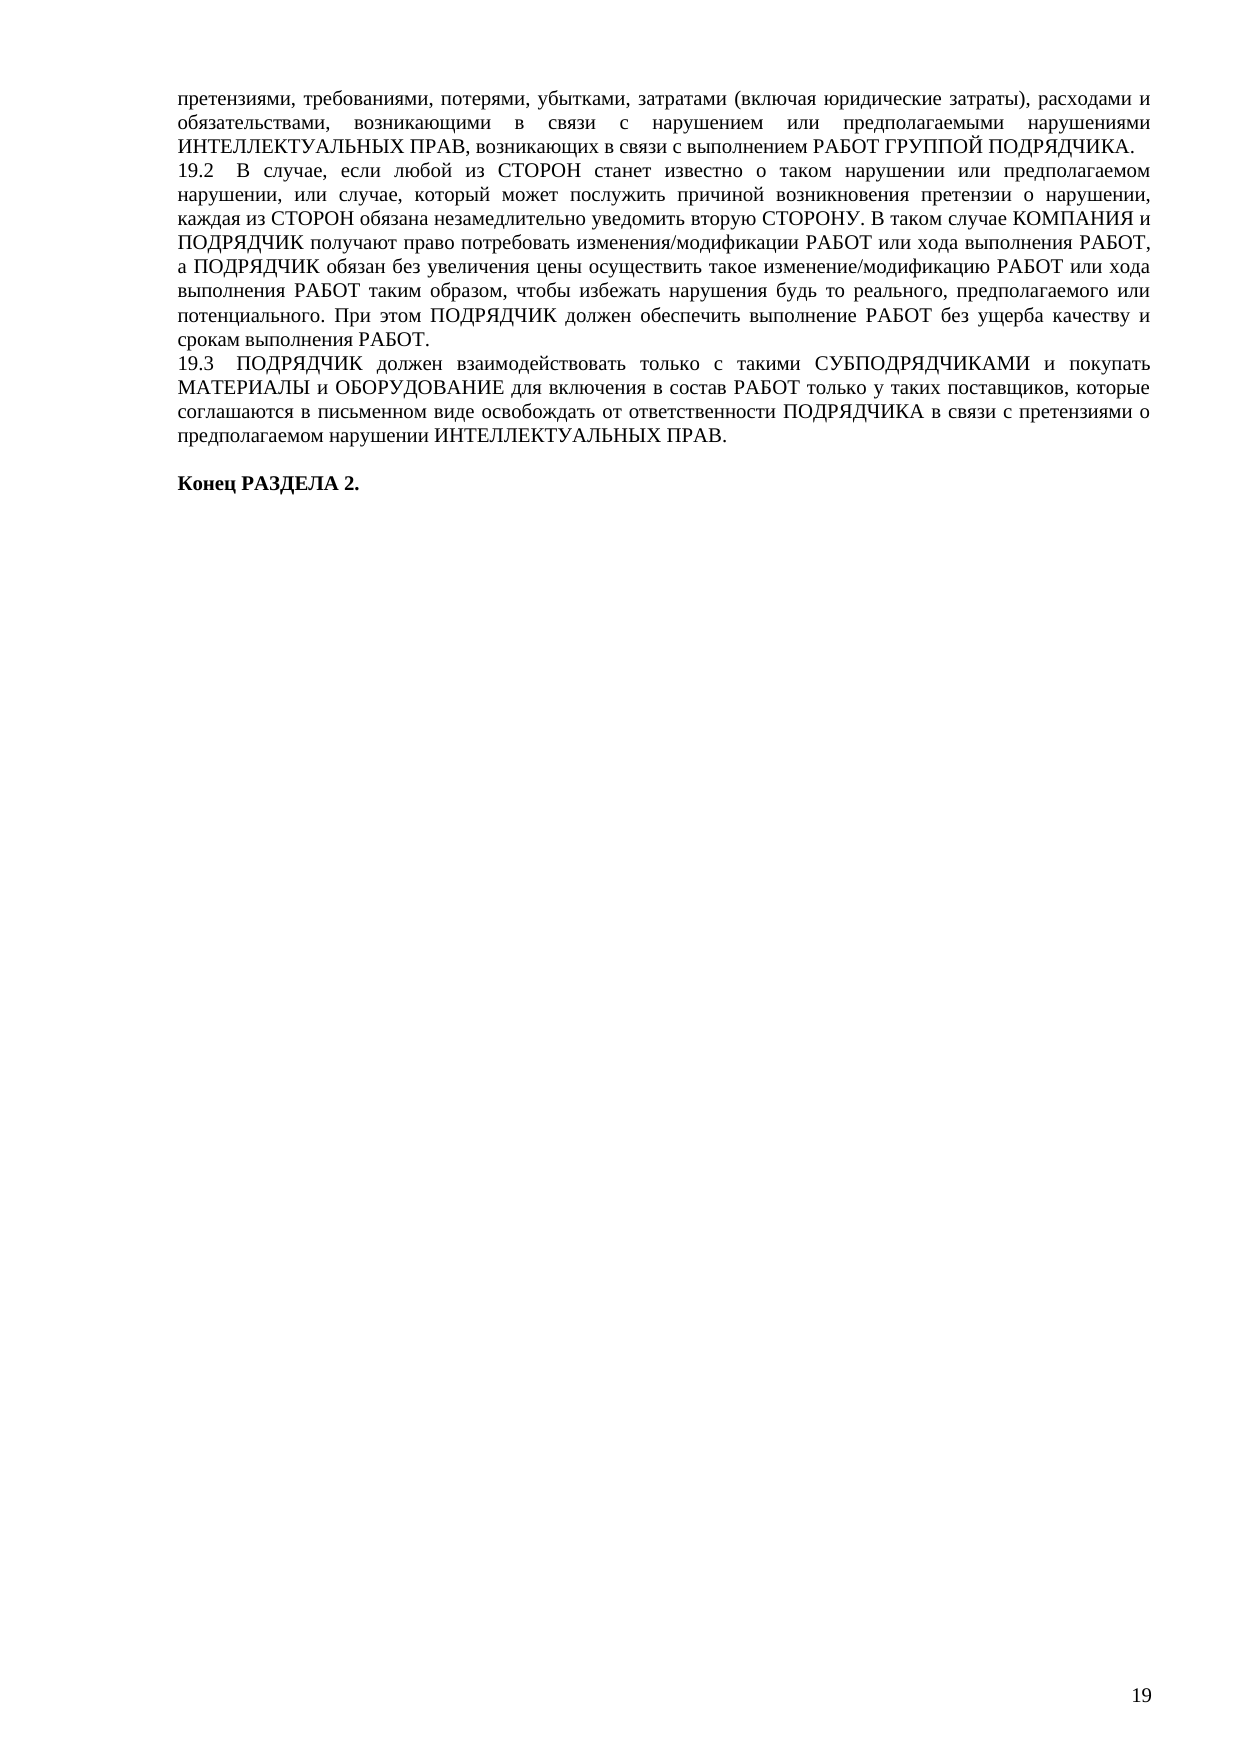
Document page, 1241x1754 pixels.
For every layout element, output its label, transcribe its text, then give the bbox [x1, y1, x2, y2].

text Конец РАЗДЕЛА 2. [177, 471, 1152, 495]
text 19.3 ПОДРЯДЧИК должен взаимодействовать только с такими СУБПОДРЯДЧИКАМИ и покупать МАТЕРИАЛЫ и ОБОРУДОВАНИЕ для включения в состав РАБОТ только у таких поставщиков, которые соглашаются в письменном виде освобождать от ответственности ПОДРЯДЧИКА в связи с претензиями о предполагаемом нарушении ИНТЕЛЛЕКТУАЛЬНЫХ ПРАВ. [177, 351, 1152, 447]
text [177, 86, 1152, 158]
text 19.2 В случае, если любой из СТОРОН станет известно о таком нарушении или предполагаемом нарушении, или случае, который может послужить причиной возникновения претензии о нарушении, каждая из СТОРОН обязана незамедлительно уведомить вторую СТОРОНУ. В таком случае КОМПАНИЯ и ПОДРЯДЧИК получают право потребовать изменения/модификации РАБОТ или хода выполнения РАБОТ, а ПОДРЯДЧИК обязан без увеличения цены осуществить такое изменение/модификацию РАБОТ или хода выполнения РАБОТ таким образом, чтобы избежать нарушения будь то реального, предполагаемого или потенциального. При этом ПОДРЯДЧИК должен обеспечить выполнение РАБОТ без ущерба качеству и срокам выполнения РАБОТ. [177, 158, 1152, 351]
